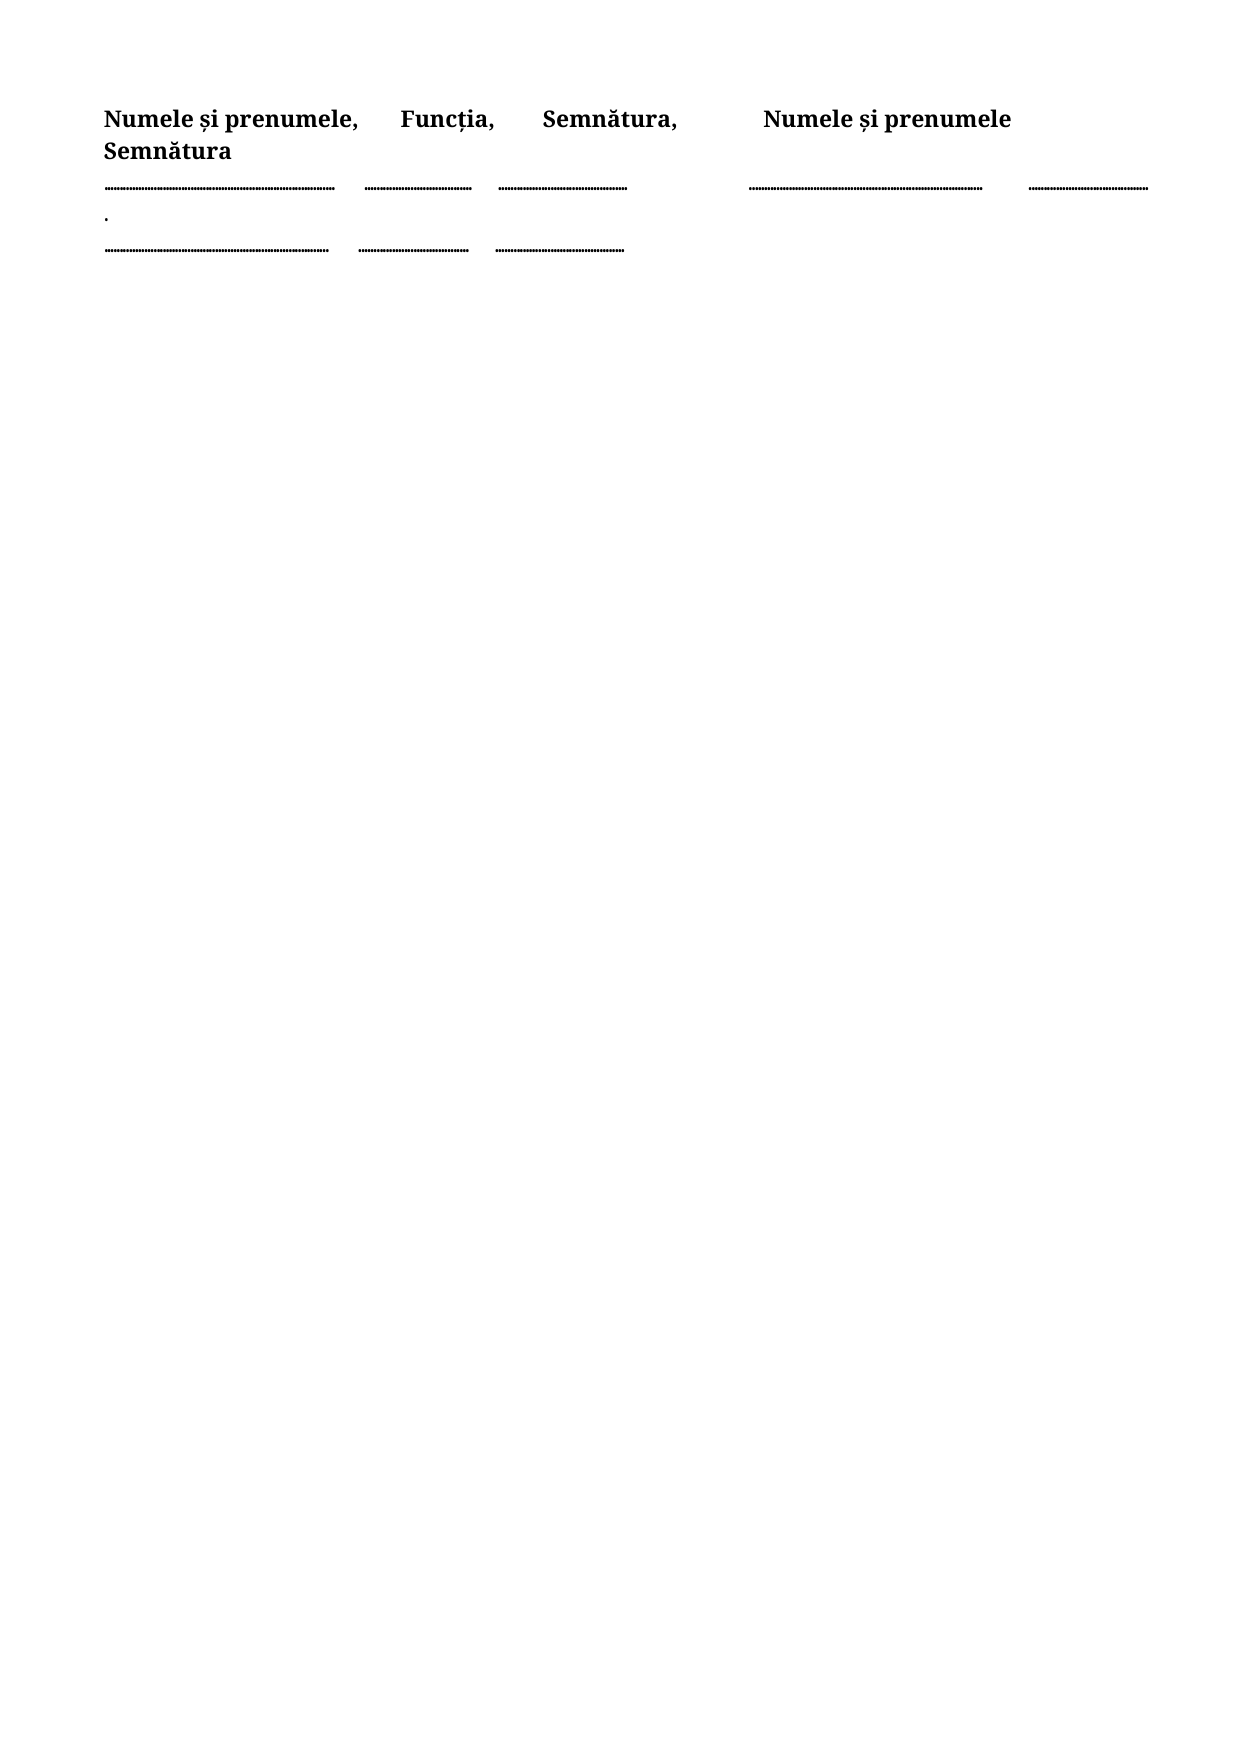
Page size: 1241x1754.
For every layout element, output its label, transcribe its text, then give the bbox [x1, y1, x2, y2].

text ........................................................................... ................................... .......................................... ............................................................................ ........................................ [103, 166, 1152, 228]
text ......................................................................... .................................... .......................................... [103, 228, 1152, 260]
text Numele și prenumele, Funcția, Semnătura, Numele și prenumele Semnătura [103, 103, 1152, 166]
